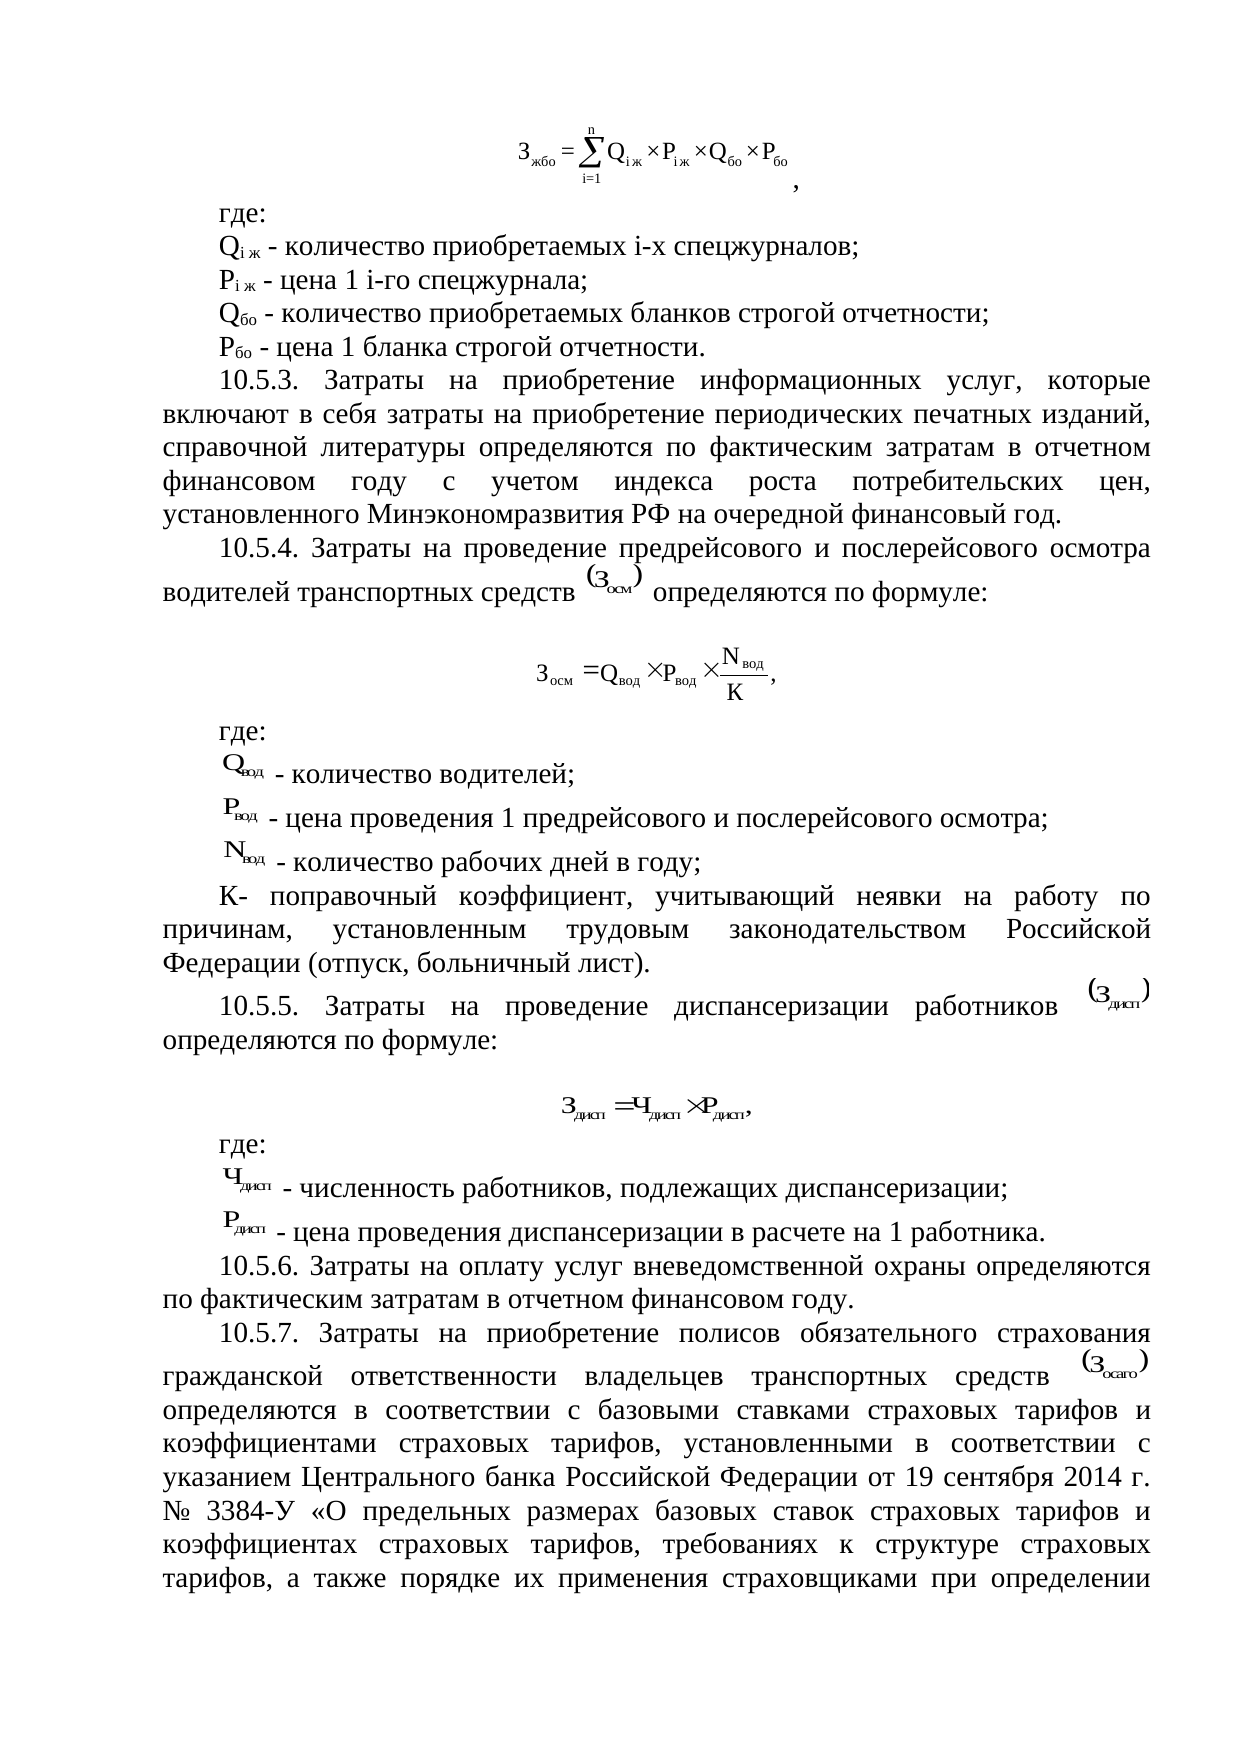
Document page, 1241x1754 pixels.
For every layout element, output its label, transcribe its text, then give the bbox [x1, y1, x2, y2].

text - цена проведения диспансеризации в расчете на 1 работника. [162, 1204, 1152, 1248]
text 10.5.3. Затраты на приобретение информационных услуг, которые включают в себя затраты на приобретение периодических печатных изданий, справочной литературы определяются по фактическим затратам в отчетном финансовом году с учетом индекса роста потребительских цен, установленного Минэкономразвития РФ на очередной финансовый год. [162, 362, 1152, 530]
text - численность работников, подлежащих диспансеризации; [162, 1160, 1152, 1204]
text 10.5.5. Затраты на проведение диспансеризации работников определяются по формуле: [162, 978, 1152, 1056]
text Qi ж - количество приобретаемых i-х спецжурналов; [162, 228, 1152, 262]
text К- поправочный коэффициент, учитывающий неявки на работу по причинам, установленным трудовым законодательством Российской Федерации (отпуск, больничный лист). [162, 878, 1152, 978]
text 10.5.6. Затраты на оплату услуг вневедомственной охраны определяются по фактическим затратам в отчетном финансовом году. [162, 1248, 1152, 1315]
text Pбо - цена 1 бланка строгой отчетности. [162, 329, 1152, 362]
text - количество водителей; [162, 746, 1152, 790]
text где: [162, 1127, 1152, 1160]
text Pi ж - цена 1 i-го спецжурнала; [162, 262, 1152, 295]
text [162, 1315, 1152, 1593]
text - количество рабочих дней в году; [162, 834, 1152, 878]
text где: [162, 195, 1152, 228]
text 10.5.4. Затраты на проведение предрейсового и послерейсового осмотра водителей транспортных средств определяются по формуле: [162, 530, 1152, 607]
text - цена проведения 1 предрейсового и послерейсового осмотра; [162, 790, 1152, 834]
text где: [162, 713, 1152, 746]
text Qбо - количество приобретаемых бланков строгой отчетности; [162, 295, 1152, 329]
text , [162, 118, 1152, 195]
